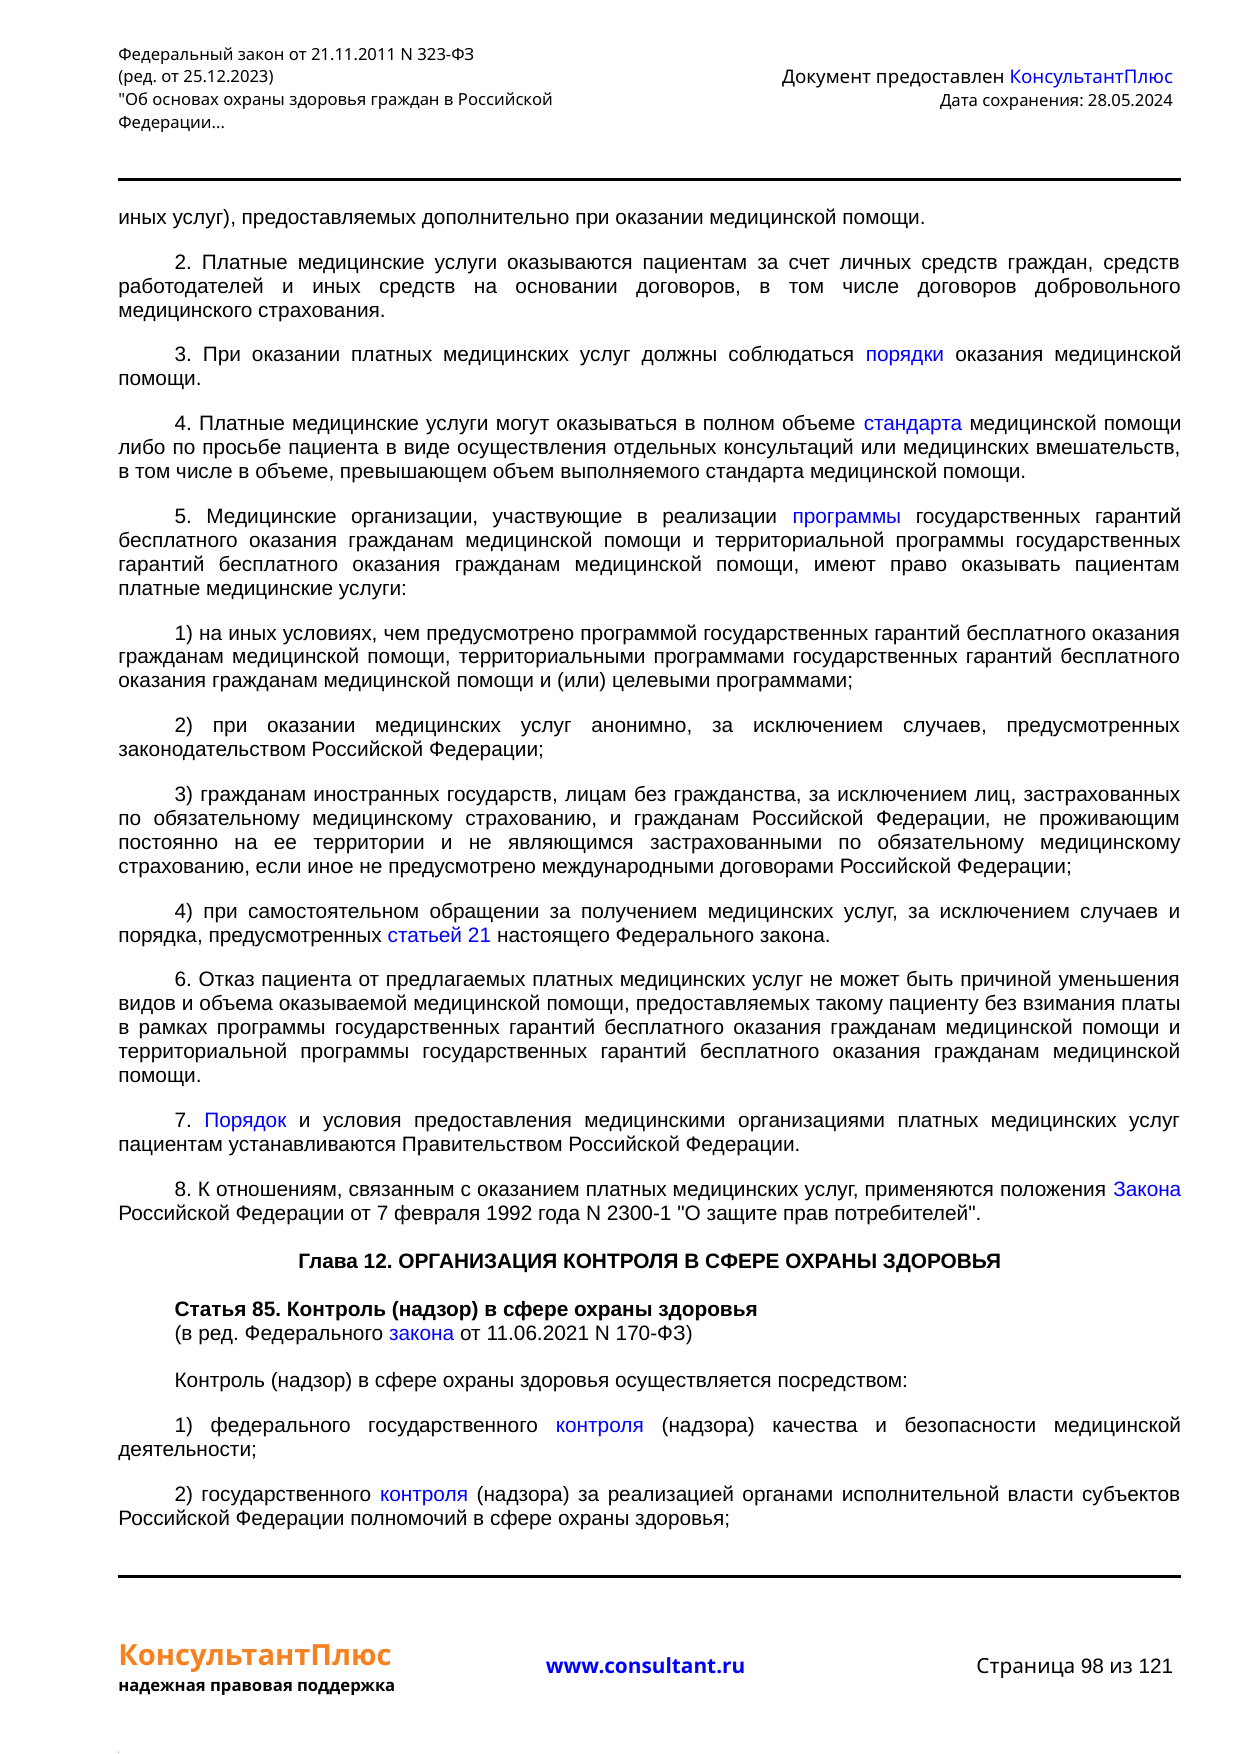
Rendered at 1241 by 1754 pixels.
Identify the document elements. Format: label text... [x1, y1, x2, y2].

text 3. При оказании платных медицинских услуг должны соблюдаться порядки оказания медицинской помощи. [118, 342, 1181, 390]
text 2) при оказании медицинских услуг анонимно, за исключением случаев, предусмотренных законодательством Российской Федерации; [118, 713, 1181, 761]
text 7. Порядок и условия предоставления медицинскими организациями платных медицинских услуг пациентам устанавливаются Правительством Российской Федерации. [118, 1108, 1181, 1156]
text (в ред. Федерального закона от 11.06.2021 N 170-ФЗ) [118, 1320, 1181, 1344]
text 6. Отказ пациента от предлагаемых платных медицинских услуг не может быть причиной уменьшения видов и объема оказываемой медицинской помощи, предоставляемых такому пациенту без взимания платы в рамках программы государственных гарантий бесплатного оказания гражданам медицинской помощи и территориальной программы государственных гарантий бесплатного оказания гражданам медицинской помощи. [118, 967, 1181, 1087]
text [118, 205, 1181, 229]
title Глава 12. ОРГАНИЗАЦИЯ КОНТРОЛЯ В СФЕРЕ ОХРАНЫ ЗДОРОВЬЯ [118, 1248, 1181, 1272]
text Контроль (надзор) в сфере охраны здоровья осуществляется посредством: [118, 1368, 1181, 1392]
title Статья 85. Контроль (надзор) в сфере охраны здоровья [118, 1296, 1181, 1320]
text 8. К отношениям, связанным с оказанием платных медицинских услуг, применяются положения Закона Российской Федерации от 7 февраля 1992 года N 2300-1 "О защите прав потребителей". [118, 1177, 1181, 1224]
text 2. Платные медицинские услуги оказываются пациентам за счет личных средств граждан, средств работодателей и иных средств на основании договоров, в том числе договоров добровольного медицинского страхования. [118, 249, 1181, 321]
text 4) при самостоятельном обращении за получением медицинских услуг, за исключением случаев и порядка, предусмотренных статьей 21 настоящего Федерального закона. [118, 898, 1181, 946]
text 1) на иных условиях, чем предусмотрено программой государственных гарантий бесплатного оказания гражданам медицинской помощи, территориальными программами государственных гарантий бесплатного оказания гражданам медицинской помощи и (или) целевыми программами; [118, 620, 1181, 692]
text 1) федерального государственного контроля (надзора) качества и безопасности медицинской деятельности; [118, 1413, 1181, 1461]
text 5. Медицинские организации, участвующие в реализации программы государственных гарантий бесплатного оказания гражданам медицинской помощи и территориальной программы государственных гарантий бесплатного оказания гражданам медицинской помощи, имеют право оказывать пациентам платные медицинские услуги: [118, 504, 1181, 599]
text 4. Платные медицинские услуги могут оказываться в полном объеме стандарта медицинской помощи либо по просьбе пациента в виде осуществления отдельных консультаций или медицинских вмешательств, в том числе в объеме, превышающем объем выполняемого стандарта медицинской помощи. [118, 411, 1181, 483]
text 3) гражданам иностранных государств, лицам без гражданства, за исключением лиц, застрахованных по обязательному медицинскому страхованию, и гражданам Российской Федерации, не проживающим постоянно на ее территории и не являющимся застрахованными по обязательному медицинскому страхованию, если иное не предусмотрено международными договорами Российской Федерации; [118, 782, 1181, 878]
text 2) государственного контроля (надзора) за реализацией органами исполнительной власти субъектов Российской Федерации полномочий в сфере охраны здоровья; [118, 1482, 1181, 1530]
